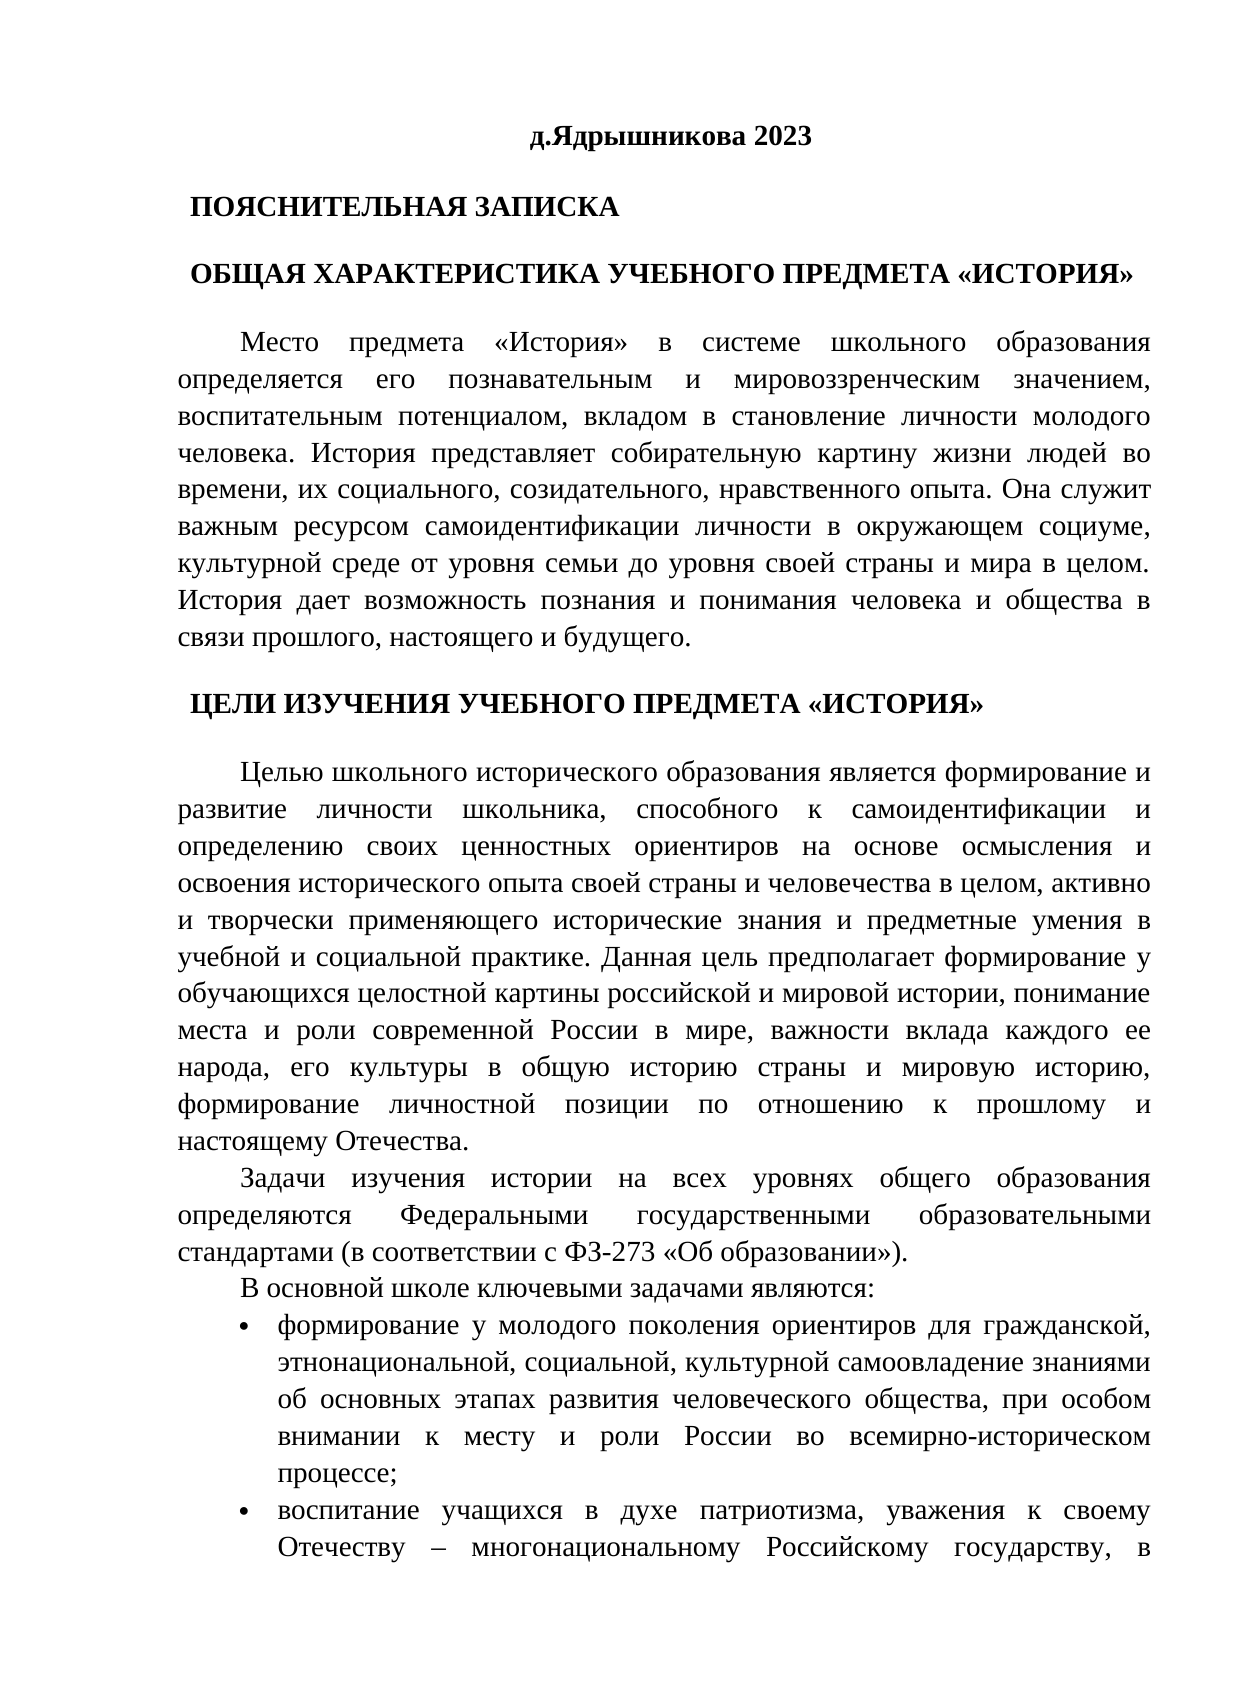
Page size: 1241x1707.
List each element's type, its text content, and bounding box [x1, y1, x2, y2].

text ЦЕЛИ ИЗУЧЕНИЯ УЧЕБНОГО ПРЕДМЕТА «ИСТОРИЯ» [190, 687, 1152, 720]
text ПОЯСНИТЕЛЬНАЯ ЗАПИСКА [190, 189, 1152, 222]
text ОБЩАЯ ХАРАКТЕРИСТИКА УЧЕБНОГО ПРЕДМЕТА «ИСТОРИЯ» [190, 256, 1152, 290]
text Целью школьного исторического образования является формирование и развитие личности школьника, способного к самоидентификации и определению своих ценностных ориентиров на основе осмысления и освоения исторического опыта своей страны и человечества в целом, активно и творчески применяющего исторические знания и предметные умения в учебной и социальной практике. Данная цель предполагает формирование у обучающихся целостной картины российской и мировой истории, понимание места и роли современной России в мире, важности вклада каждого ее народа, его культуры в общую историю страны и мировую историю, формирование личностной позиции по отношению к прошлому и настоящему Отечества. [177, 754, 1152, 1157]
text Задачи изучения истории на всех уровнях общего образования определяются Федеральными государственными образовательными стандартами (в соответствии с ФЗ-273 «Об образовании»). [177, 1160, 1152, 1267]
text В основной школе ключевыми задачами являются: [177, 1271, 1152, 1304]
list формирование у молодого поколения ориентиров для гражданской, этнонациональной, социальной, культурной самоовладение знаниями об основных этапах развития человеческого общества, при особом внимании к месту и роли России во всемирно-историческом процессе; [240, 1307, 1152, 1488]
text ​д.Ядрышникова‌ 2023‌​ [190, 118, 1152, 152]
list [240, 1492, 1152, 1562]
text Место предмета «История» в системе школьного образования определяется его познавательным и мировоззренческим значением, воспитательным потенциалом, вкладом в становление личности молодого человека. История представляет собирательную картину жизни людей во времени, их социального, созидательного, нравственного опыта. Она служит важным ресурсом самоидентификации личности в окружающем социуме, культурной среде от уровня семьи до уровня своей страны и мира в целом. История дает возможность познания и понимания человека и общества в связи прошлого, настоящего и будущего. [177, 324, 1152, 653]
